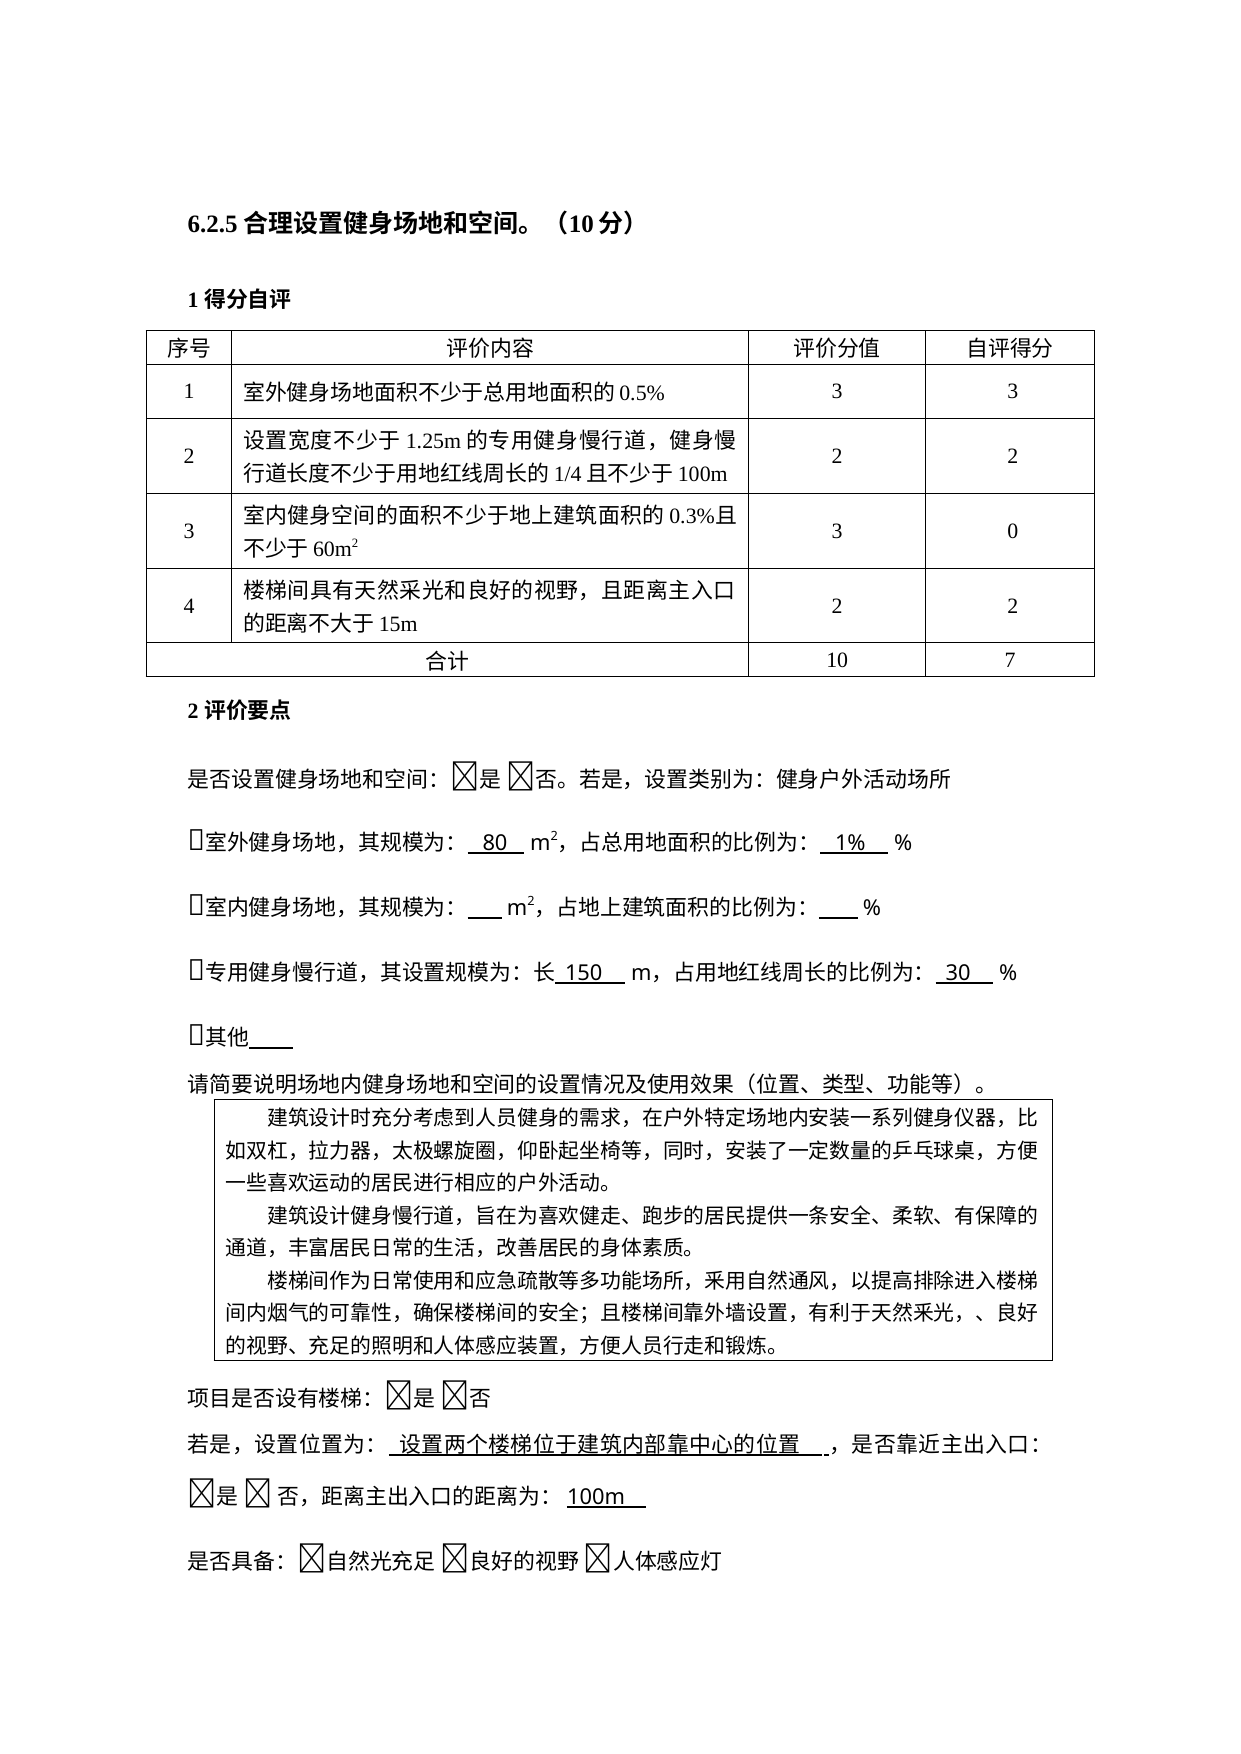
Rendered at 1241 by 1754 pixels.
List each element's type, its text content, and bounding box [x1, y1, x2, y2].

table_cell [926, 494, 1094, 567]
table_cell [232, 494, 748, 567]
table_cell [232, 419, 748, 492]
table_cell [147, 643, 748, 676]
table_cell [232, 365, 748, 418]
text 室内健身场地，其规模为： m2，占地上建筑面积的比例为： % [187, 872, 1053, 937]
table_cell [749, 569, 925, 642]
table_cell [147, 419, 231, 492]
text 若是，设置位置为： 设置两个楼梯位于建筑内部靠中心的位置 ，是否靠近主出入口：是 否，距离主出入口的距离为： 100m [187, 1426, 1053, 1524]
text 室外健身场地，其规模为： 80 m2，占总用地面积的比例为： 1% % [187, 807, 1053, 872]
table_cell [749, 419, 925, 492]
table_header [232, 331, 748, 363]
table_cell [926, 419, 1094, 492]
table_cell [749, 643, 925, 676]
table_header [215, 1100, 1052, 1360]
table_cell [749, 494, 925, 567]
text 1 得分自评 [187, 281, 1053, 314]
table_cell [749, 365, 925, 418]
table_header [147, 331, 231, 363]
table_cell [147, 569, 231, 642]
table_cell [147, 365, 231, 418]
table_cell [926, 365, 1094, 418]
text 项目是否设有楼梯：是 否 [187, 1361, 1053, 1426]
text 请简要说明场地内健身场地和空间的设置情况及使用效果（位置、类型、功能等）。 [187, 1067, 1053, 1099]
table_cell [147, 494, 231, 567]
text 是否具备：自然光充足 良好的视野 人体感应灯 [187, 1524, 1053, 1589]
text 2 评价要点 [187, 693, 1053, 726]
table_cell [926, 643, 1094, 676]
text 专用健身慢行道，其设置规模为：长 150 m，占用地红线周长的比例为： 30 % [187, 937, 1053, 1002]
text 其他 [187, 1002, 1053, 1067]
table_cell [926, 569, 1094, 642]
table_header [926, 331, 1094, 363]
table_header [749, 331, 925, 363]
subtitle 6.2.5 合理设置健身场地和空间。（10分） [187, 189, 1053, 254]
text 是否设置健身场地和空间：是 否。若是，设置类别为：健身户外活动场所 [187, 742, 1053, 807]
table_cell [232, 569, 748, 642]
